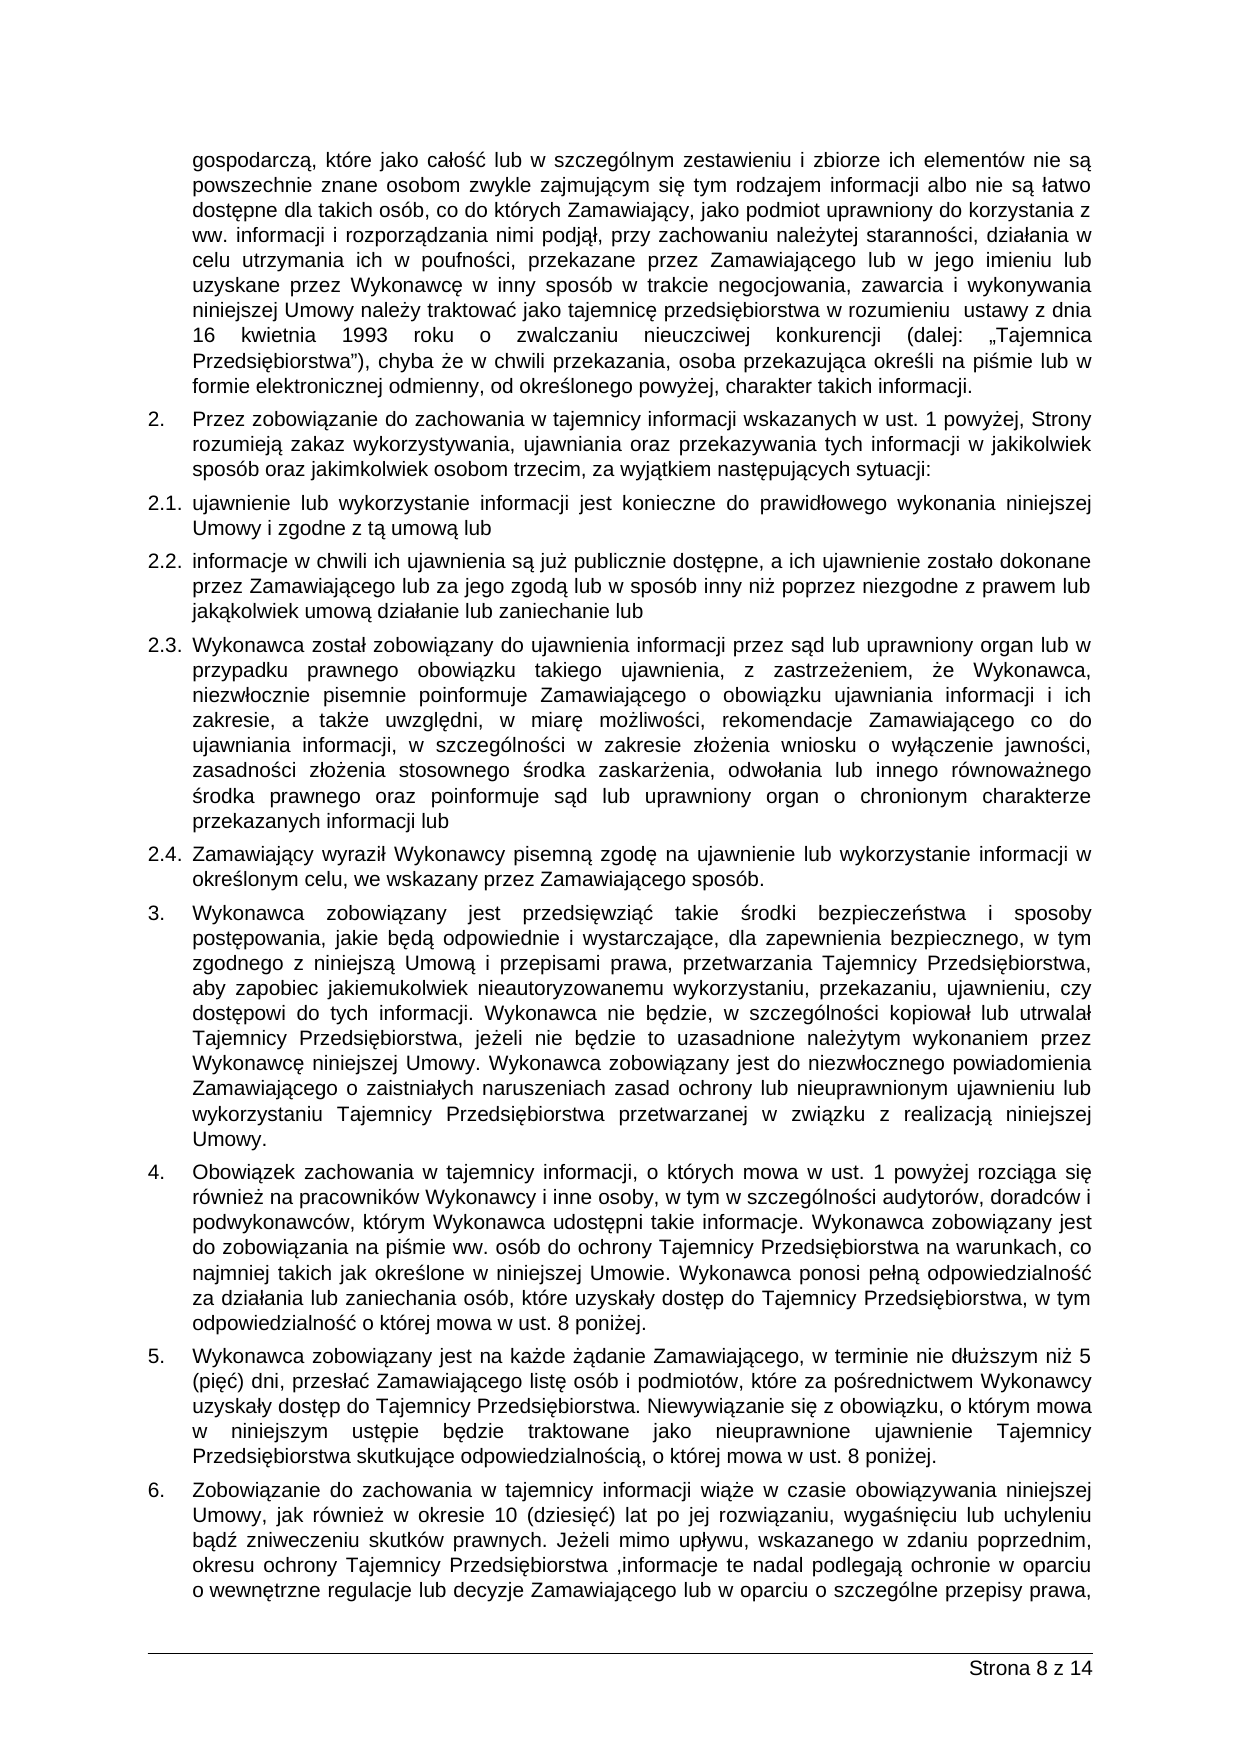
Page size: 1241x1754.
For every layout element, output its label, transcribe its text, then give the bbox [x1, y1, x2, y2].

text 2. Przez zobowiązanie do zachowania w tajemnicy informacji wskazanych w ust. 1 powyżej, Strony rozumieją zakaz wykorzystywania, ujawniania oraz przekazywania tych informacji w jakikolwiek sposób oraz jakimkolwiek osobom trzecim, za wyjątkiem następujących sytuacji: [148, 407, 1093, 481]
text 3. Wykonawca zobowiązany jest przedsięwziąć takie środki bezpieczeństwa i sposoby postępowania, jakie będą odpowiednie i wystarczające, dla zapewnienia bezpiecznego, w tym zgodnego z niniejszą Umową i przepisami prawa, przetwarzania Tajemnicy Przedsiębiorstwa, aby zapobiec jakiemukolwiek nieautoryzowanemu wykorzystaniu, przekazaniu, ujawnieniu, czy dostępowi do tych informacji. Wykonawca nie będzie, w szczególności kopiował lub utrwalał Tajemnicy Przedsiębiorstwa, jeżeli nie będzie to uzasadnione należytym wykonaniem przez Wykonawcę niniejszej Umowy. Wykonawca zobowiązany jest do niezwłocznego powiadomienia Zamawiającego o zaistniałych naruszeniach zasad ochrony lub nieuprawnionym ujawnieniu lub wykorzystaniu Tajemnicy Przedsiębiorstwa przetwarzanej w związku z realizacją niniejszej Umowy. [148, 901, 1093, 1150]
text 4. Obowiązek zachowania w tajemnicy informacji, o których mowa w ust. 1 powyżej rozciąga się również na pracowników Wykonawcy i inne osoby, w tym w szczególności audytorów, doradców i podwykonawców, którym Wykonawca udostępni takie informacje. Wykonawca zobowiązany jest do zobowiązania na piśmie ww. osób do ochrony Tajemnicy Przedsiębiorstwa na warunkach, co najmniej takich jak określone w niniejszej Umowie. Wykonawca ponosi pełną odpowiedzialność za działania lub zaniechania osób, które uzyskały dostęp do Tajemnicy Przedsiębiorstwa, w tym odpowiedzialność o której mowa w ust. 8 poniżej. [148, 1160, 1093, 1334]
text 2.1. ujawnienie lub wykorzystanie informacji jest konieczne do prawidłowego wykonania niniejszej Umowy i zgodne z tą umową lub [148, 491, 1093, 540]
text 2.4. Zamawiający wyraził Wykonawcy pisemną zgodę na ujawnienie lub wykorzystanie informacji w określonym celu, we wskazany przez Zamawiającego sposób. [148, 842, 1093, 891]
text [148, 148, 1093, 397]
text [148, 1478, 1093, 1602]
text 5. Wykonawca zobowiązany jest na każde żądanie Zamawiającego, w terminie nie dłuższym niż 5 (pięć) dni, przesłać Zamawiającego listę osób i podmiotów, które za pośrednictwem Wykonawcy uzyskały dostęp do Tajemnicy Przedsiębiorstwa. Niewywiązanie się z obowiązku, o którym mowa w niniejszym ustępie będzie traktowane jako nieuprawnione ujawnienie Tajemnicy Przedsiębiorstwa skutkujące odpowiedzialnością, o której mowa w ust. 8 poniżej. [148, 1344, 1093, 1468]
text 2.2. informacje w chwili ich ujawnienia są już publicznie dostępne, a ich ujawnienie zostało dokonane przez Zamawiającego lub za jego zgodą lub w sposób inny niż poprzez niezgodne z prawem lub jakąkolwiek umową działanie lub zaniechanie lub [148, 549, 1093, 623]
text 2.3. Wykonawca został zobowiązany do ujawnienia informacji przez sąd lub uprawniony organ lub w przypadku prawnego obowiązku takiego ujawnienia, z zastrzeżeniem, że Wykonawca, niezwłocznie pisemnie poinformuje Zamawiającego o obowiązku ujawniania informacji i ich zakresie, a także uwzględni, w miarę możliwości, rekomendacje Zamawiającego co do ujawniania informacji, w szczególności w zakresie złożenia wniosku o wyłączenie jawności, zasadności złożenia stosownego środka zaskarżenia, odwołania lub innego równoważnego środka prawnego oraz poinformuje sąd lub uprawniony organ o chronionym charakterze przekazanych informacji lub [148, 633, 1093, 832]
